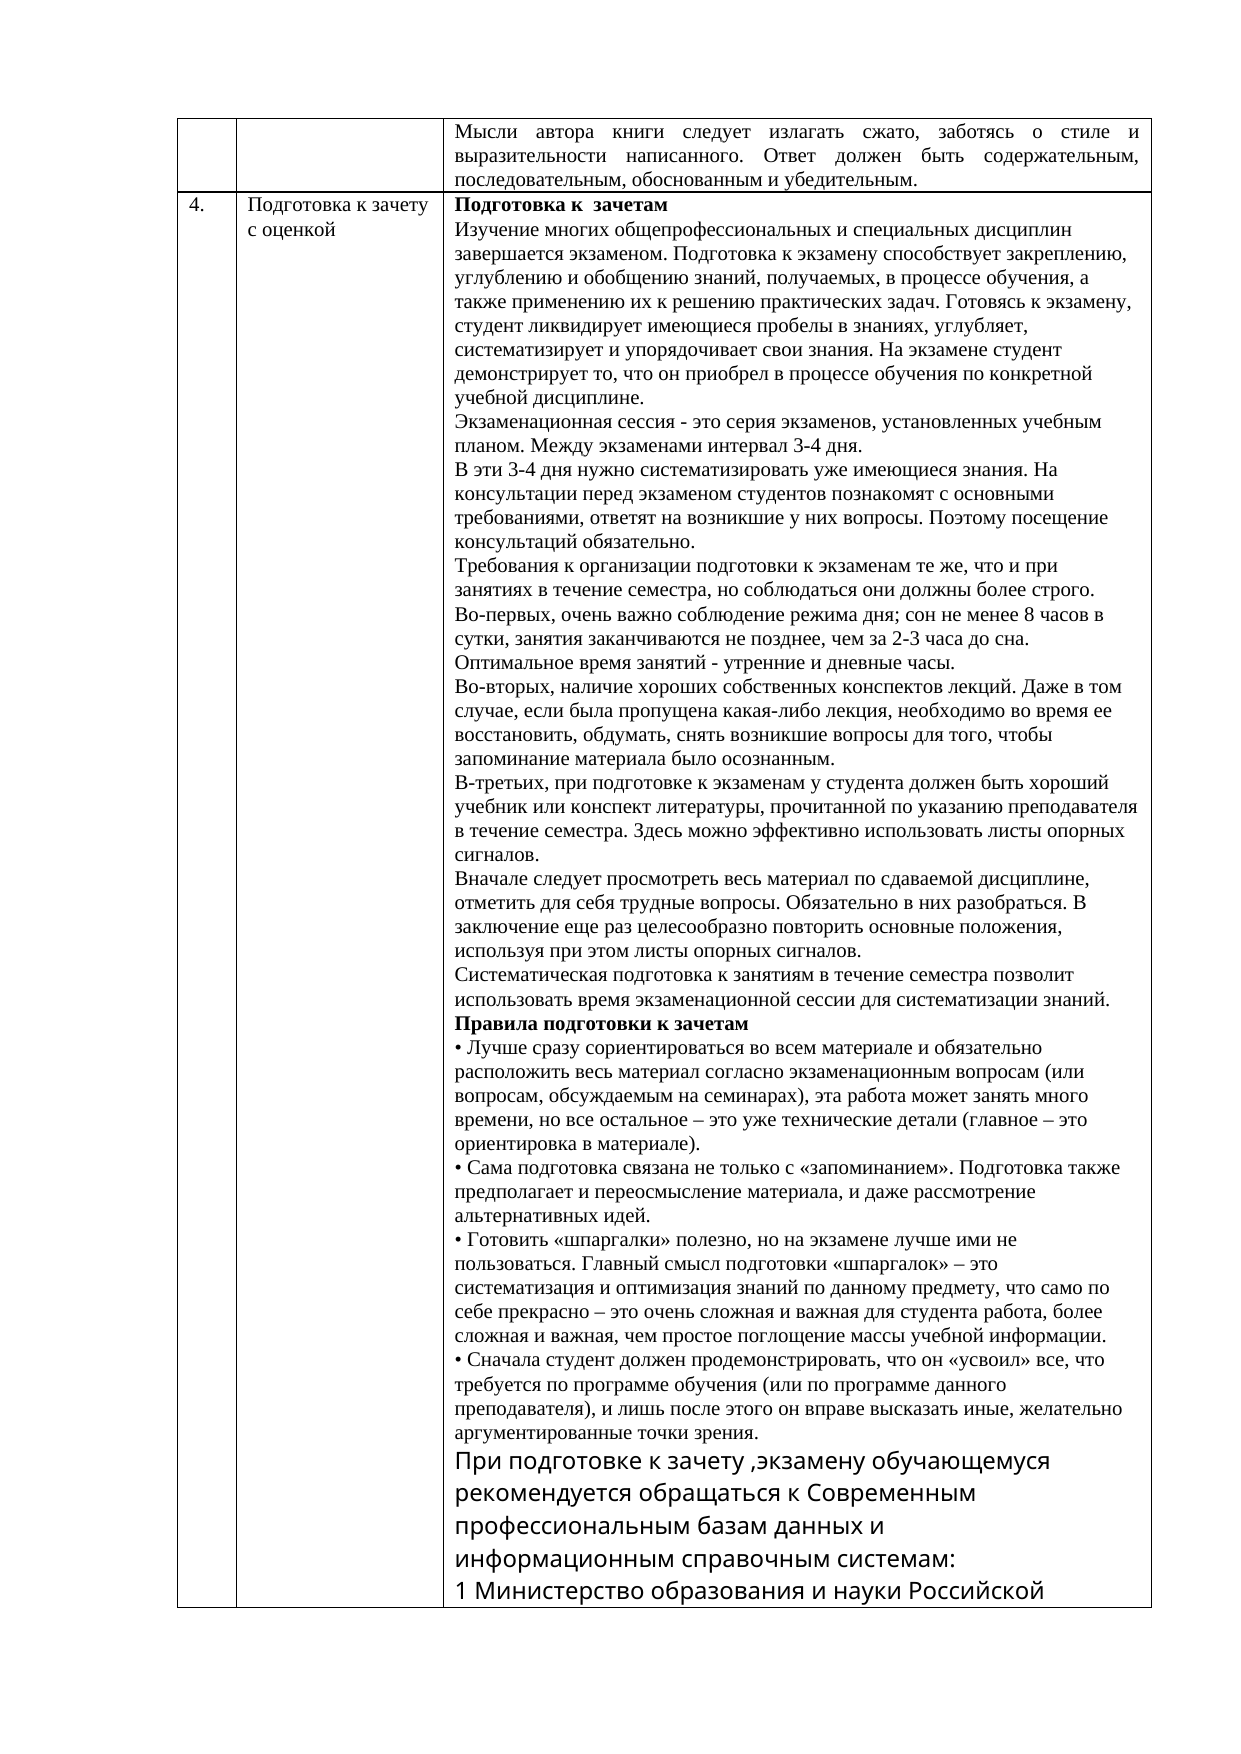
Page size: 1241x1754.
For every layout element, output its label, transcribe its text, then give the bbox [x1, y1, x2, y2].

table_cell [444, 193, 1151, 1607]
table_cell 4. [178, 193, 236, 1607]
table_cell 3. [178, 119, 236, 191]
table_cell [237, 193, 443, 1607]
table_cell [444, 119, 1151, 191]
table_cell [237, 119, 443, 191]
